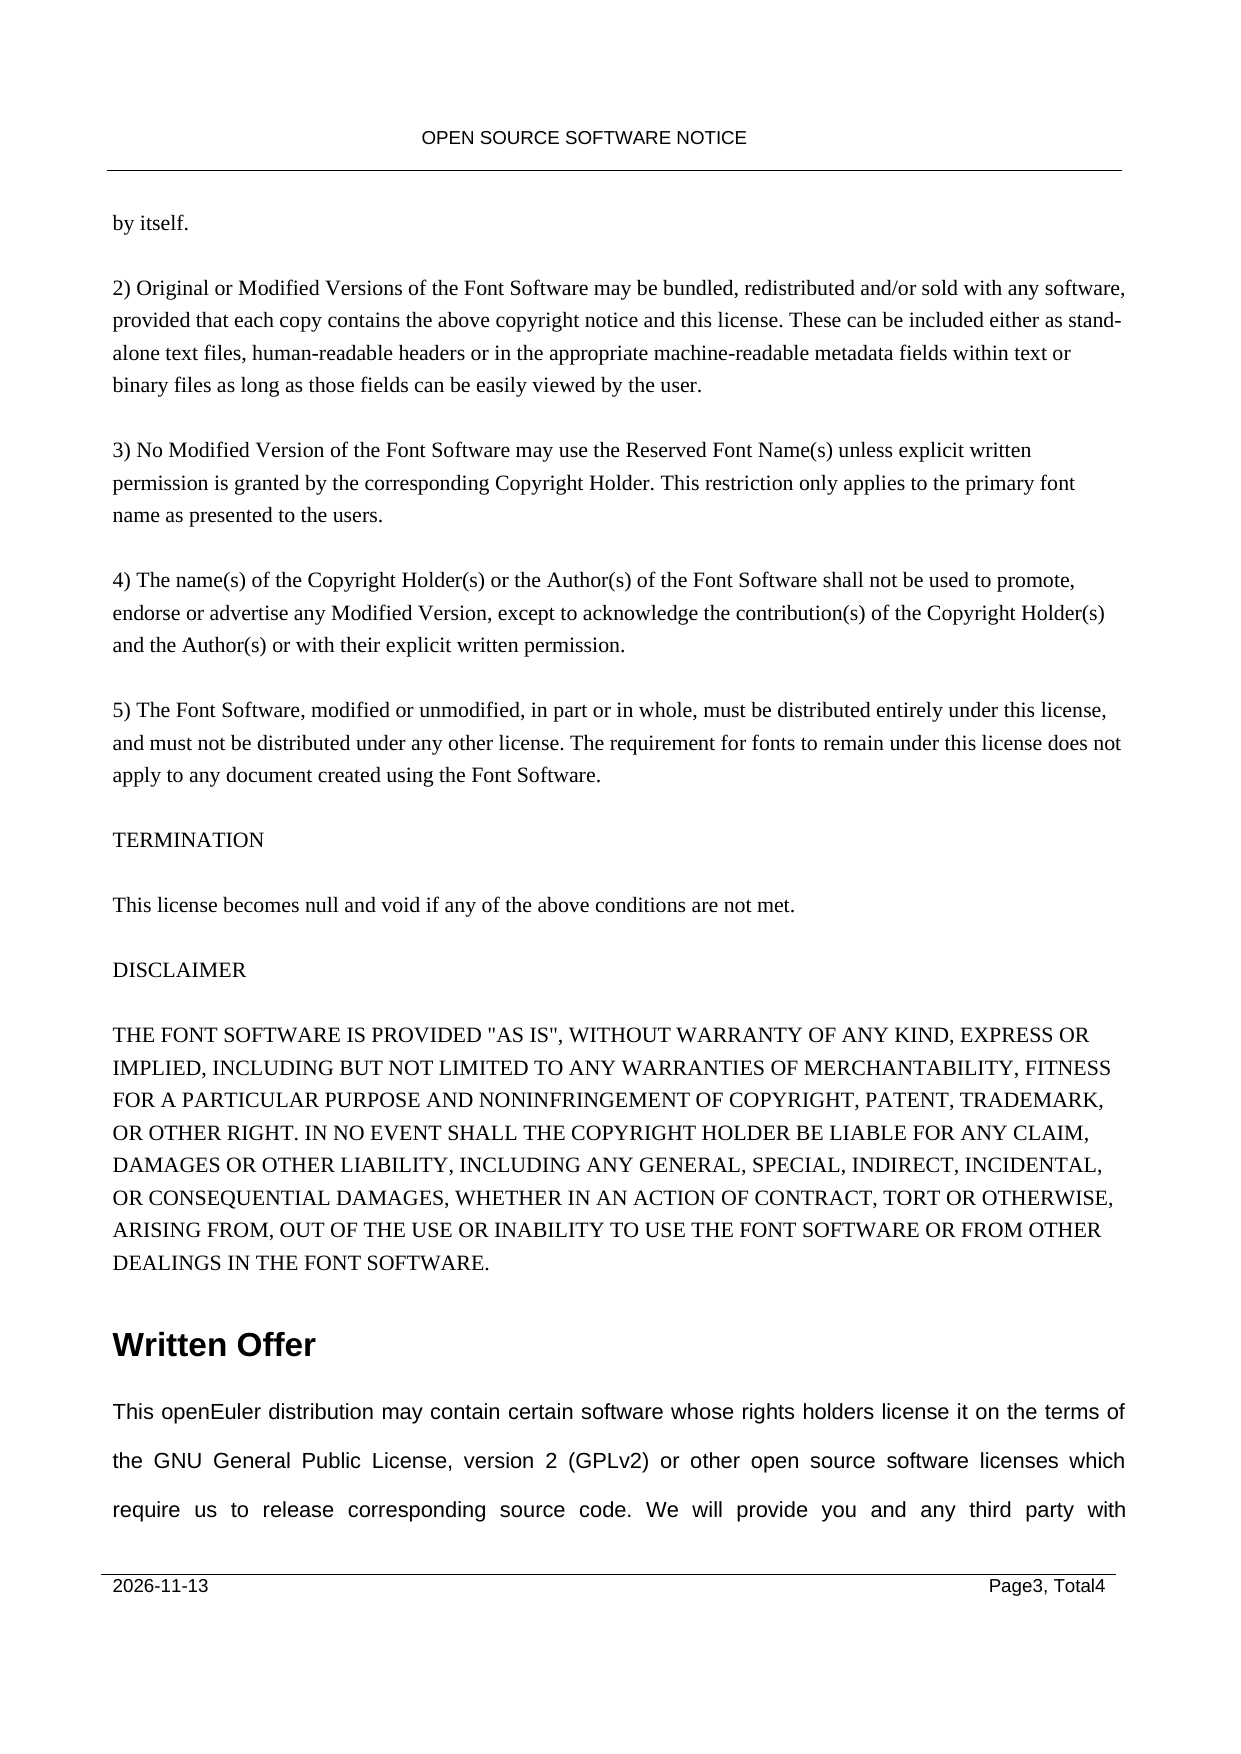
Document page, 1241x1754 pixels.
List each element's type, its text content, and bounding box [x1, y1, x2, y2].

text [112, 206, 1128, 1311]
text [112, 1396, 1128, 1526]
text Written Offer [112, 1311, 1128, 1376]
